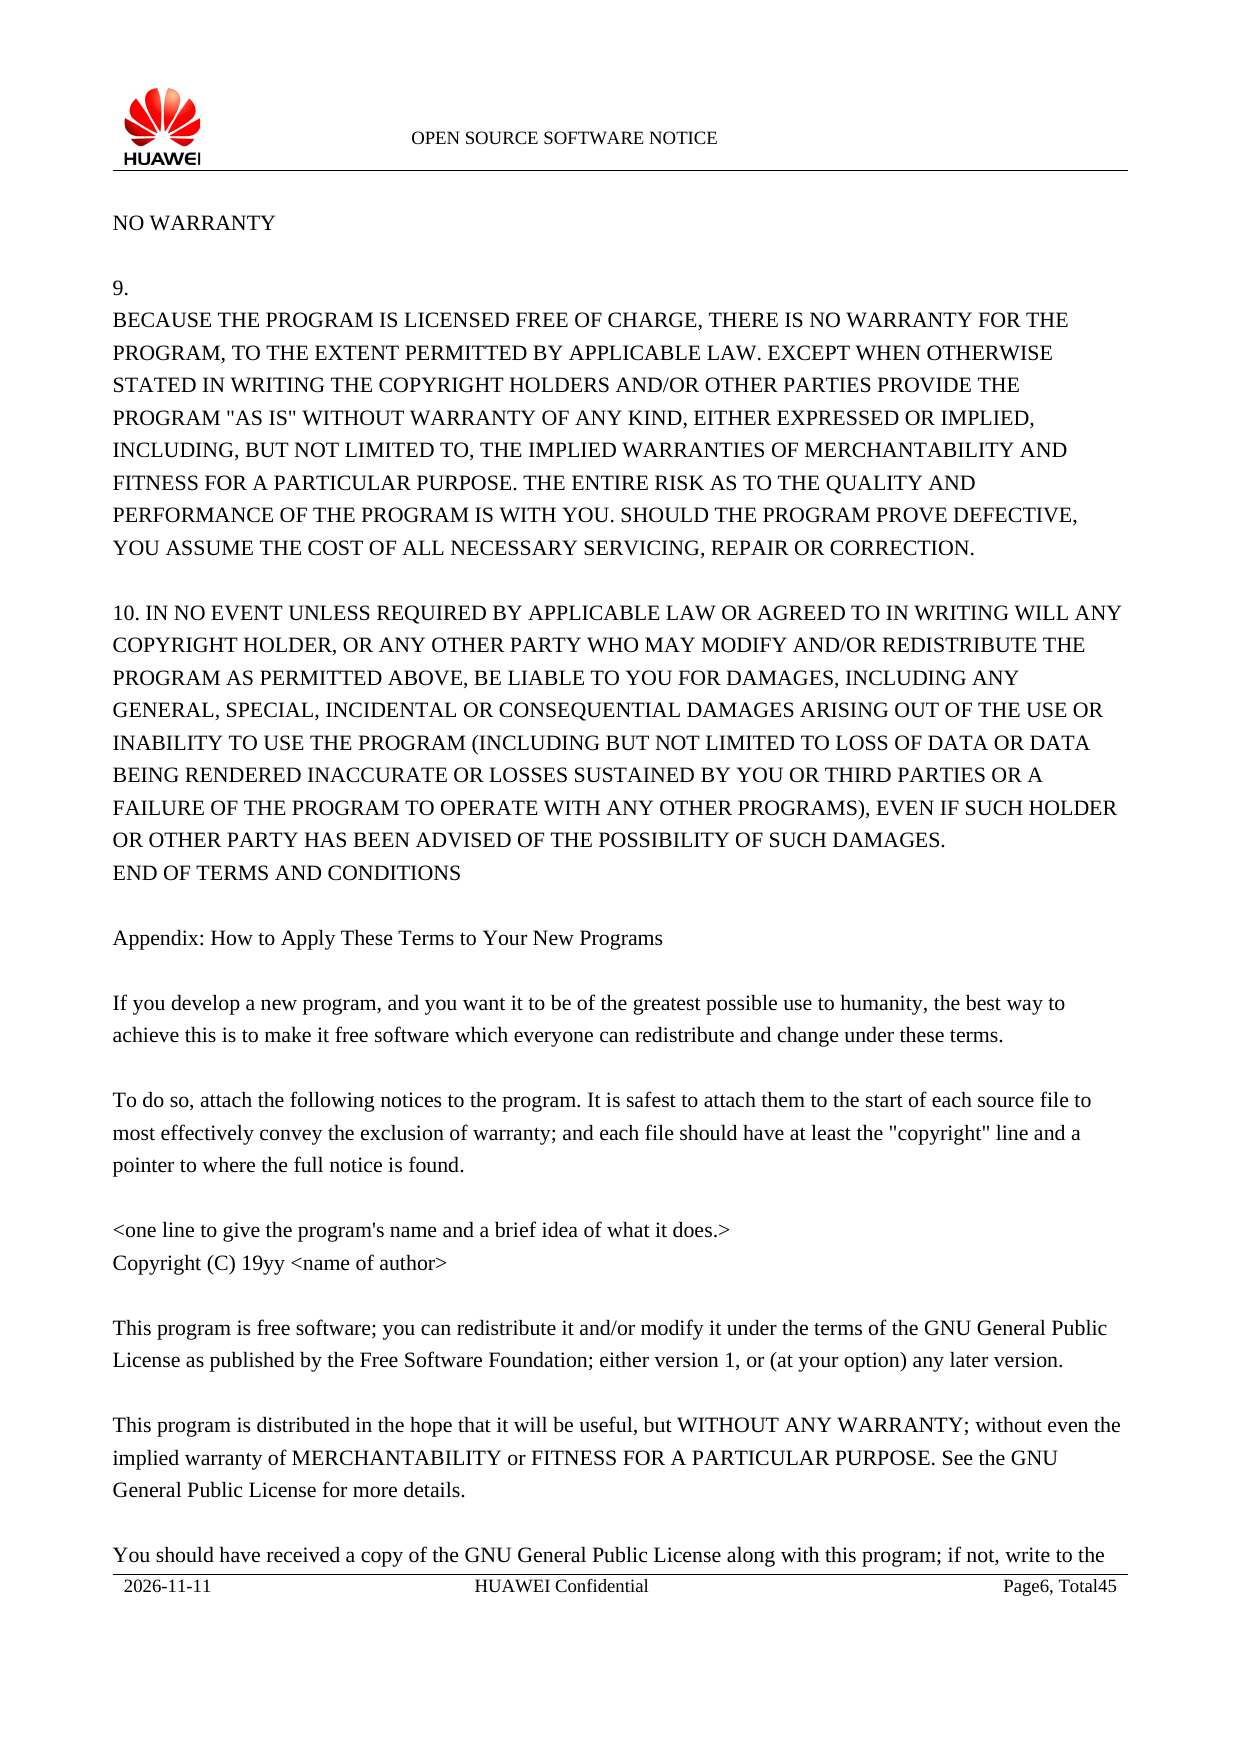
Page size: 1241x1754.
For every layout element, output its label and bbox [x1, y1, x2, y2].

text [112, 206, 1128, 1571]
picture [124, 88, 201, 165]
